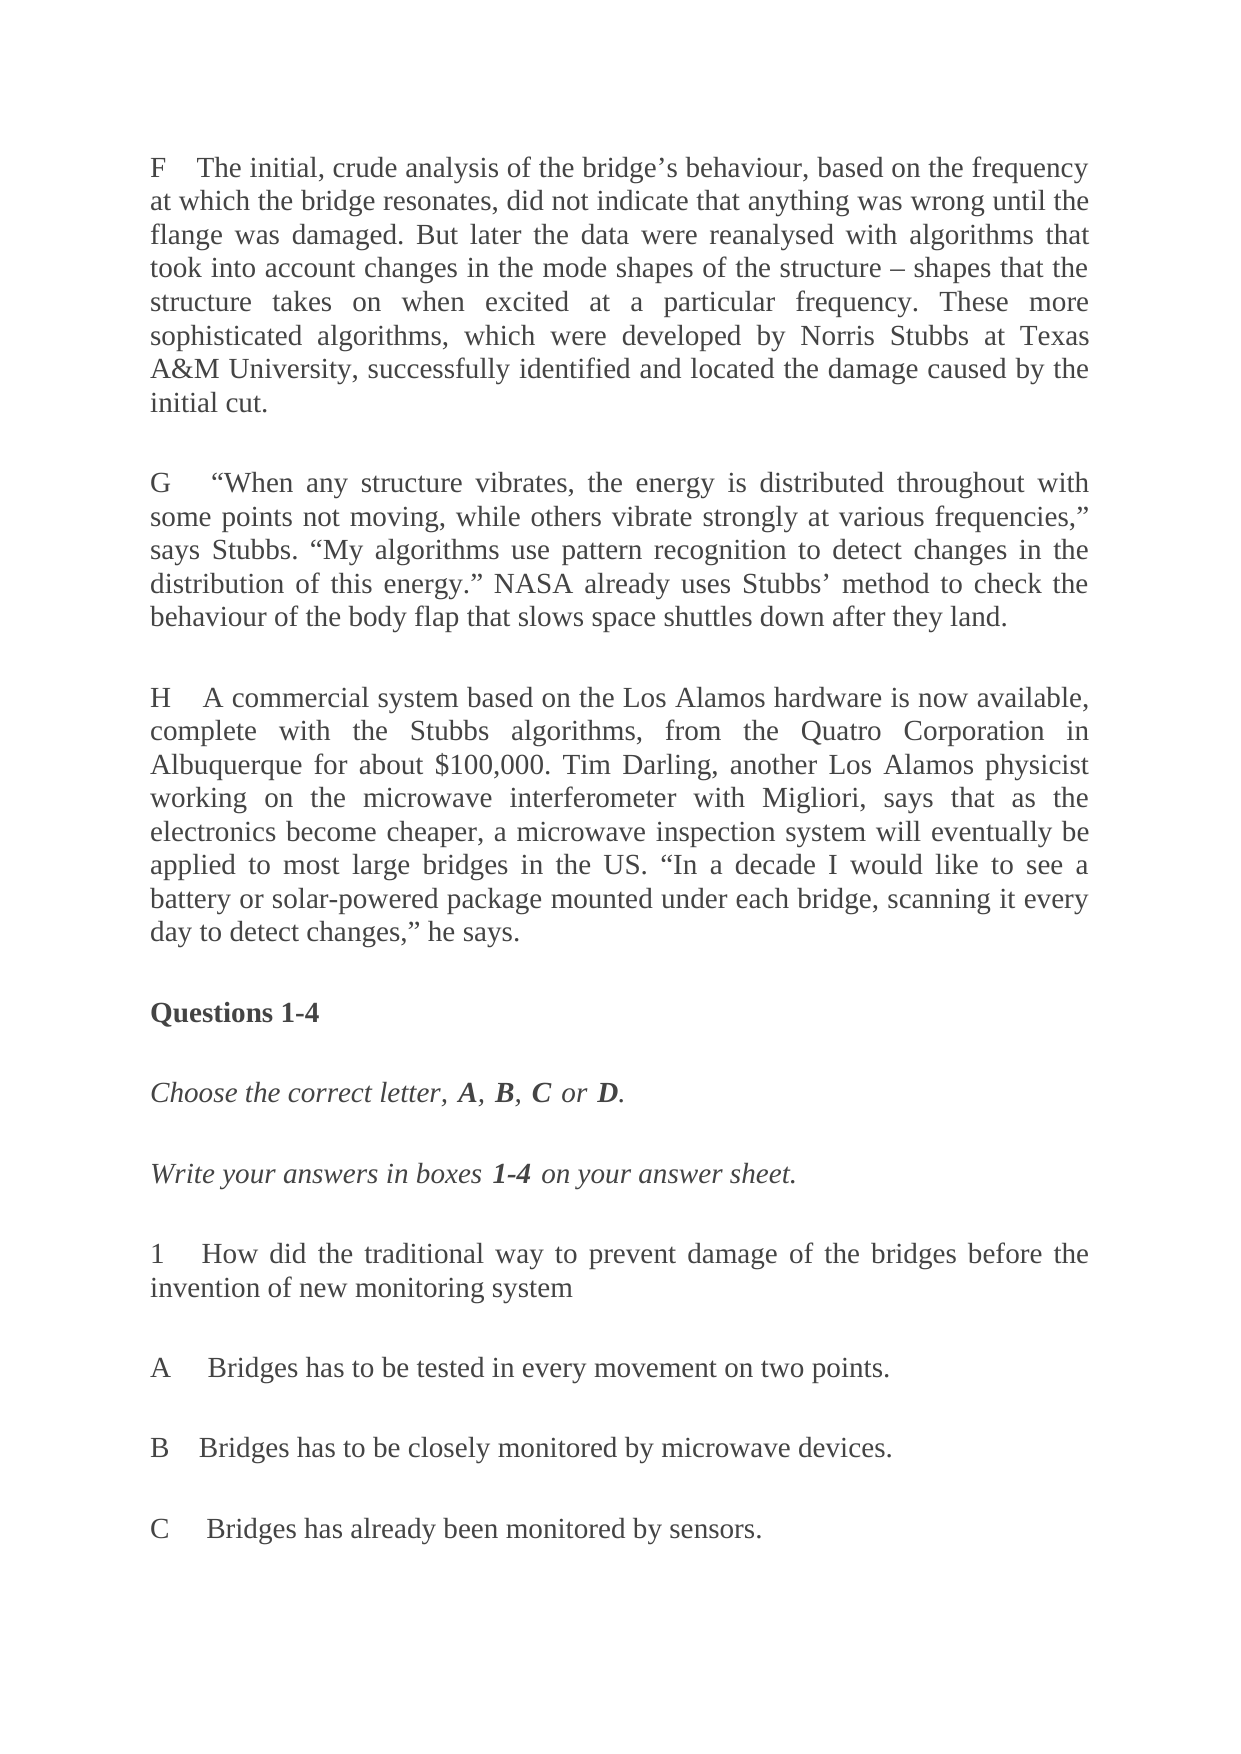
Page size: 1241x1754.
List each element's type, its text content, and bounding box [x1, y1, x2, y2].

text H A commercial system based on the Los Alamos hardware is now available, complete with the Stubbs algorithms, from the Quatro Corporation in Albuquerque for about $100,000. Tim Darling, another Los Alamos physicist working on the microwave interferometer with Migliori, says that as the electronics become cheaper, a microwave inspection system will eventually be applied to most large bridges in the US. “In a decade I would like to see a battery or solar-powered package mounted under each bridge, scanning it every day to detect changes,” he says. [150, 680, 1090, 948]
text C Bridges has already been monitored by sensors. [150, 1511, 1090, 1544]
text Questions 1-4 [150, 995, 1090, 1028]
text 1 How did the traditional way to prevent damage of the bridges before the invention of new monitoring system [150, 1236, 1090, 1303]
text A Bridges has to be tested in every movement on two points. [150, 1350, 1090, 1384]
text Choose the correct letter, A, B, C or D. [150, 1075, 1090, 1109]
text F The initial, crude analysis of the bridge’s behaviour, based on the frequency at which the bridge resonates, did not indicate that anything was wrong until the flange was damaged. But later the data were reanalysed with algorithms that took into account changes in the mode shapes of the structure – shapes that the structure takes on when excited at a particular frequency. These more sophisticated algorithms, which were developed by Norris Stubbs at Texas A&M University, successfully identified and located the damage caused by the initial cut. [150, 150, 1090, 418]
text G “When any structure vibrates, the energy is distributed throughout with some points not moving, while others vibrate strongly at various frequencies,” says Stubbs. “My algorithms use pattern recognition to detect changes in the distribution of this energy.” NASA already uses Stubbs’ method to check the behaviour of the body flap that slows space shuttles down after they land. [150, 465, 1090, 633]
text B Bridges has to be closely monitored by microwave devices. [150, 1431, 1090, 1464]
text Write your answers in boxes 1-4 on your answer sheet. [150, 1156, 1090, 1189]
